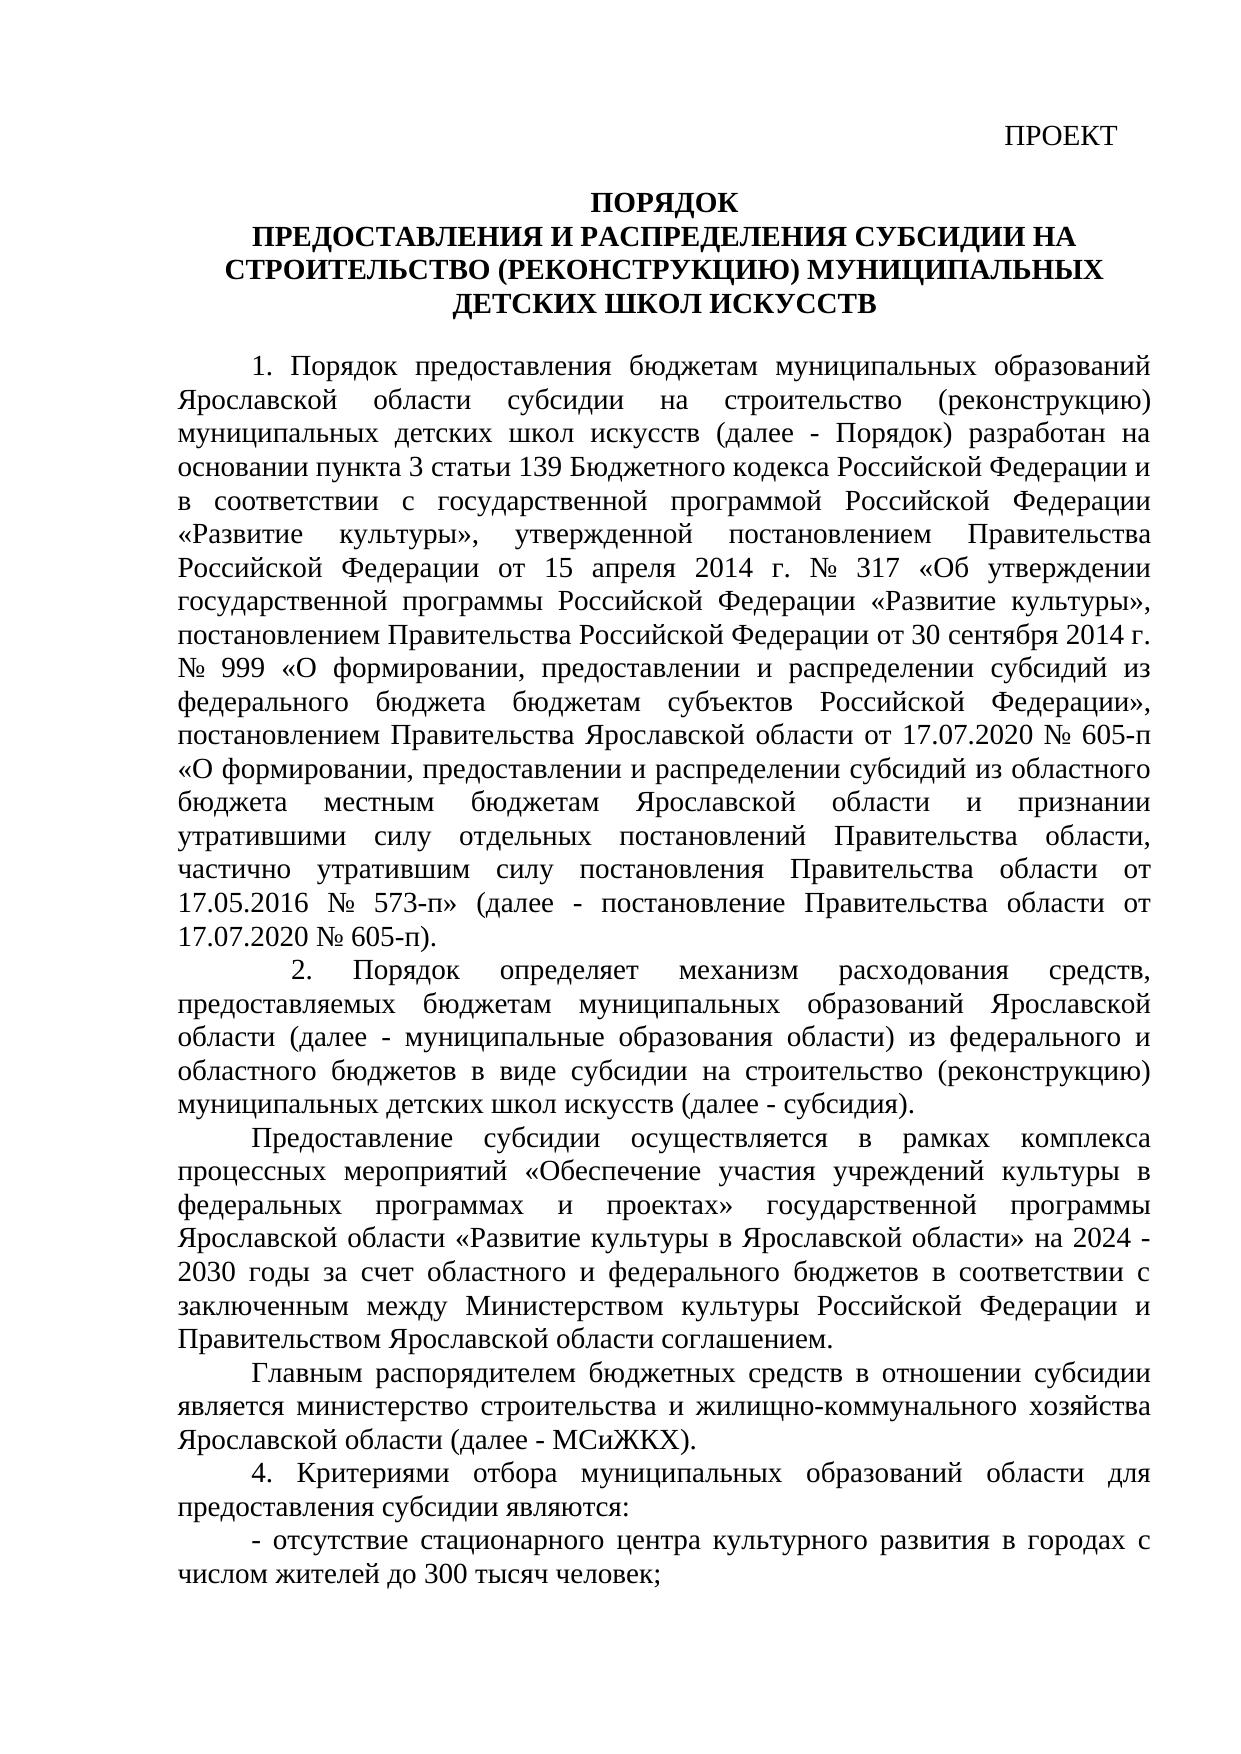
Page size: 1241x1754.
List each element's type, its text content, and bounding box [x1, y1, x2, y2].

text Предоставление субсидии осуществляется в рамках комплекса процессных мероприятий «Обеспечение участия учреждений культуры в федеральных программах и проектах» государственной программы Ярославской области «Развитие культуры в Ярославской области» на 2024 - 2030 годы за счет областного и федерального бюджетов в соответствии с заключенным между Министерством культуры Российской Федерации и Правительством Ярославской области соглашением. [177, 1120, 1152, 1355]
title ПОРЯДОК [177, 185, 1152, 219]
text Главным распорядителем бюджетных средств в отношении субсидии является министерство строительства и жилищно-коммунального хозяйства Ярославской области (далее - МСиЖКХ). [177, 1355, 1152, 1455]
text 2. Порядок определяет механизм расходования средств, предоставляемых бюджетам муниципальных образований Ярославской области (далее - муниципальные образования области) из федерального и областного бюджетов в виде субсидии на строительство (реконструкцию) муниципальных детских школ искусств (далее - субсидия). [177, 952, 1152, 1120]
text 1. Порядок предоставления бюджетам муниципальных образований Ярославской области субсидии на строительство (реконструкцию) муниципальных детских школ искусств (далее - Порядок) разработан на основании пункта 3 статьи 139 Бюджетного кодекса Российской Федерации и в соответствии с государственной программой Российской Федерации «Развитие культуры», утвержденной постановлением Правительства Российской Федерации от 15 апреля 2014 г. № 317 «Об утверждении государственной программы Российской Федерации «Развитие культуры», постановлением Правительства Российской Федерации от 30 сентября 2014 г. № 999 «О формировании, предоставлении и распределении субсидий из федерального бюджета бюджетам субъектов Российской Федерации», постановлением Правительства Ярославской области от 17.07.2020 № 605-п «О формировании, предоставлении и распределении субсидий из областного бюджета местным бюджетам Ярославской области и признании утратившими силу отдельных постановлений Правительства области, частично утратившим силу постановления Правительства области от 17.05.2016 № 573-п» (далее - постановление Правительства области от 17.07.2020 № 605-п). [177, 348, 1152, 952]
title ПРЕДОСТАВЛЕНИЯ И РАСПРЕДЕЛЕНИЯ СУБСИДИИ НА СТРОИТЕЛЬСТВО (РЕКОНСТРУКЦИЮ) МУНИЦИПАЛЬНЫХ ДЕТСКИХ ШКОЛ ИСКУССТВ [177, 219, 1152, 319]
title ПРОЕКТ [1004, 118, 1152, 152]
text 4. Критериями отбора муниципальных образований области для предоставления субсидии являются: [177, 1455, 1152, 1522]
text - отсутствие стационарного центра культурного развития в городах с числом жителей до 300 тысяч человек; [177, 1522, 1152, 1589]
